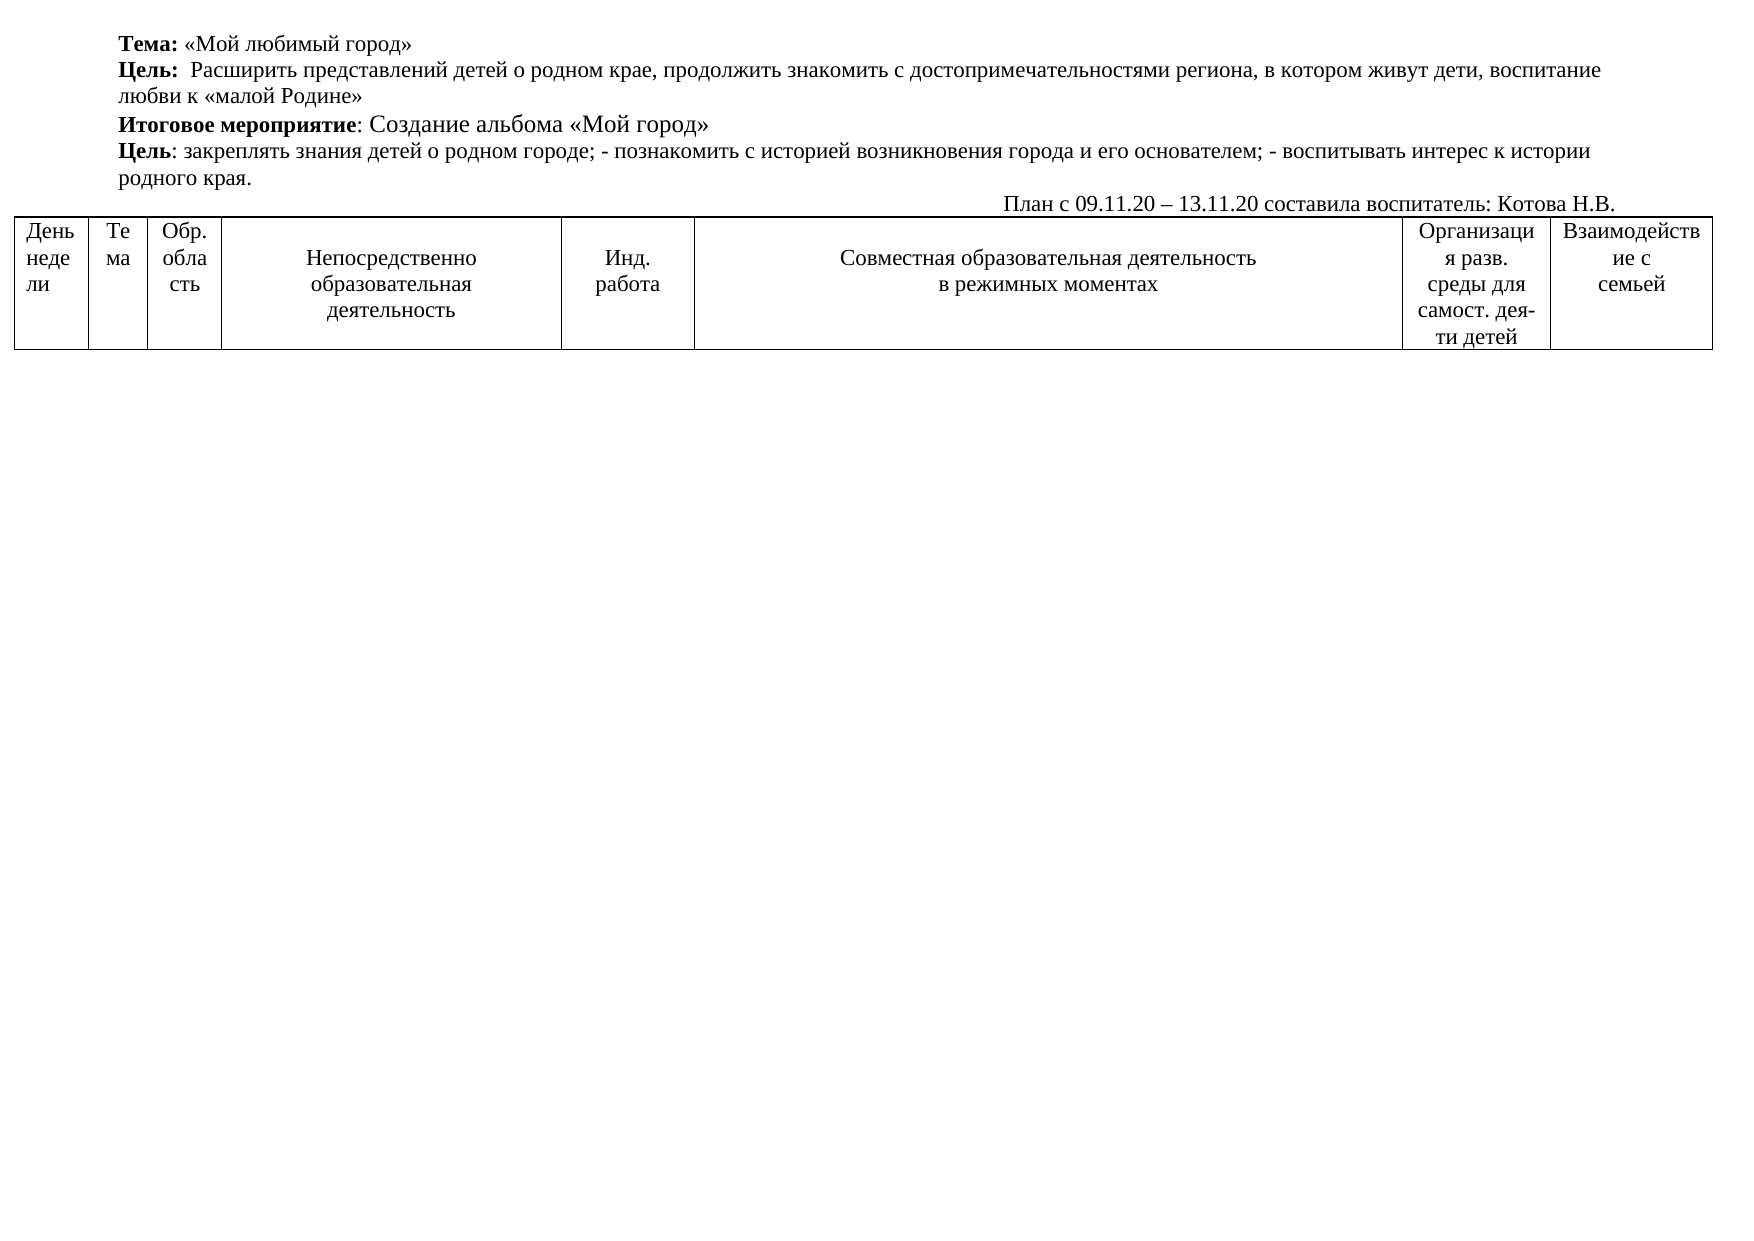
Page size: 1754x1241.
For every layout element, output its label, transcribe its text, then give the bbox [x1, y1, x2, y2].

text План с 09.11.20 – 13.11.20 составила воспитатель: Котова Н.В. [1003, 190, 1636, 216]
table_header Непосредственно образовательная деятельность [222, 218, 561, 349]
text Цель: закреплять знания детей о родном городе; - познакомить с историей возникновения города и его основателем; - воспитывать интерес к истории родного края. [118, 137, 1636, 190]
table_header Обр. область [148, 218, 221, 349]
table_header Тема [89, 218, 147, 349]
text Итоговое мероприятие: Создание альбома «Мой город» [118, 109, 1636, 137]
text Тема: «Мой любимый город» [118, 29, 1636, 56]
table_header Совместная образовательная деятельность в режимных моментах [695, 218, 1402, 349]
text Цель: Расширить представлений детей о родном крае, продолжить знакомить с достопримечательностями региона, в котором живут дети, воспитание любви к «малой Родине» [118, 56, 1636, 109]
table_header Взаимодействие с семьей [1551, 218, 1712, 349]
table_header Инд. работа [562, 218, 694, 349]
table_header Организация разв. среды для самост. дея-ти детей [1403, 218, 1550, 349]
table_header День недели [15, 218, 88, 349]
